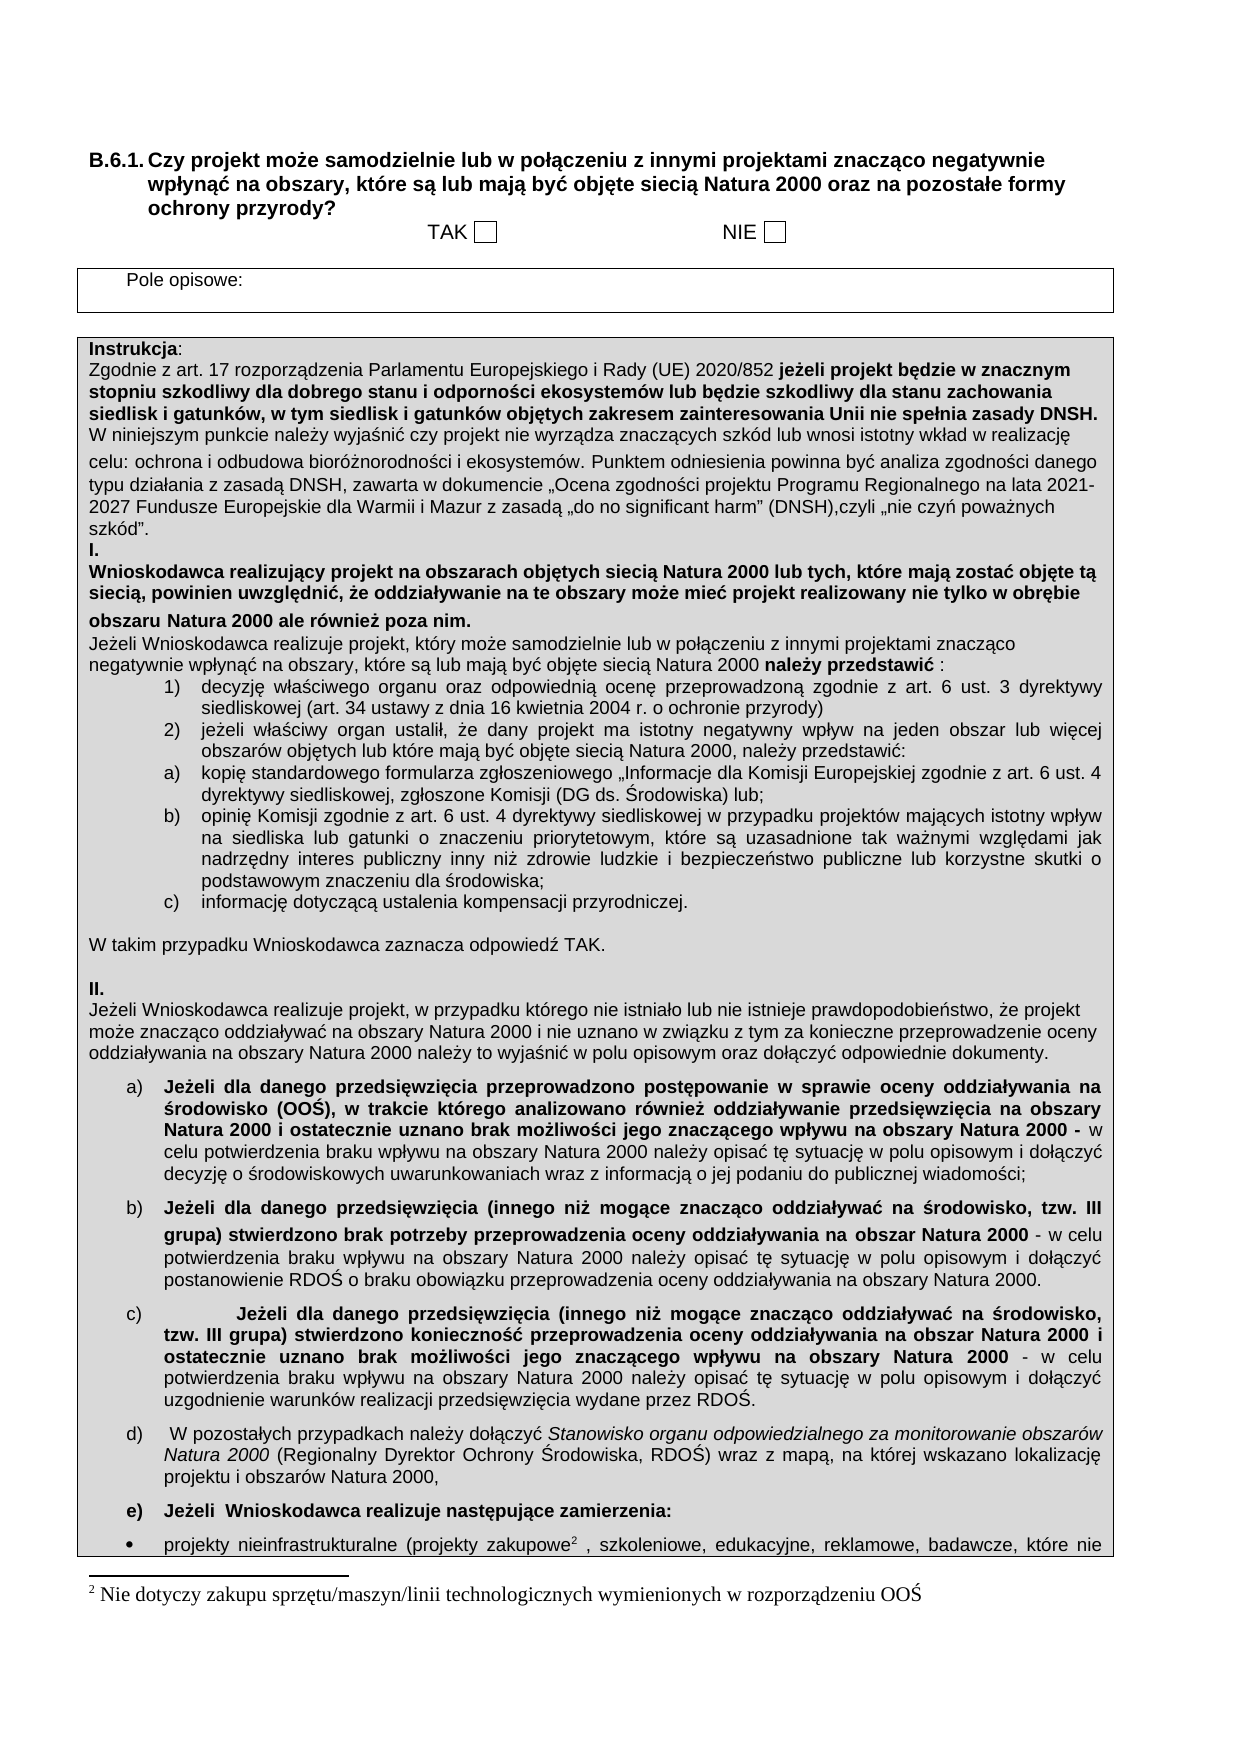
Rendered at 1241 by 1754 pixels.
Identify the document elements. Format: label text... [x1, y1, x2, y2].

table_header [78, 338, 1113, 1556]
text B.6.1. Czy projekt może samodzielnie lub w połączeniu z innymi projektami znacząco negatywnie wpłynąć na obszary, które są lub mają być objęte siecią Natura 2000 oraz na pozostałe formy ochrony przyrody? [89, 148, 1125, 219]
text TAK NIE [89, 219, 1125, 243]
table_header Pole opisowe: [78, 269, 1113, 312]
